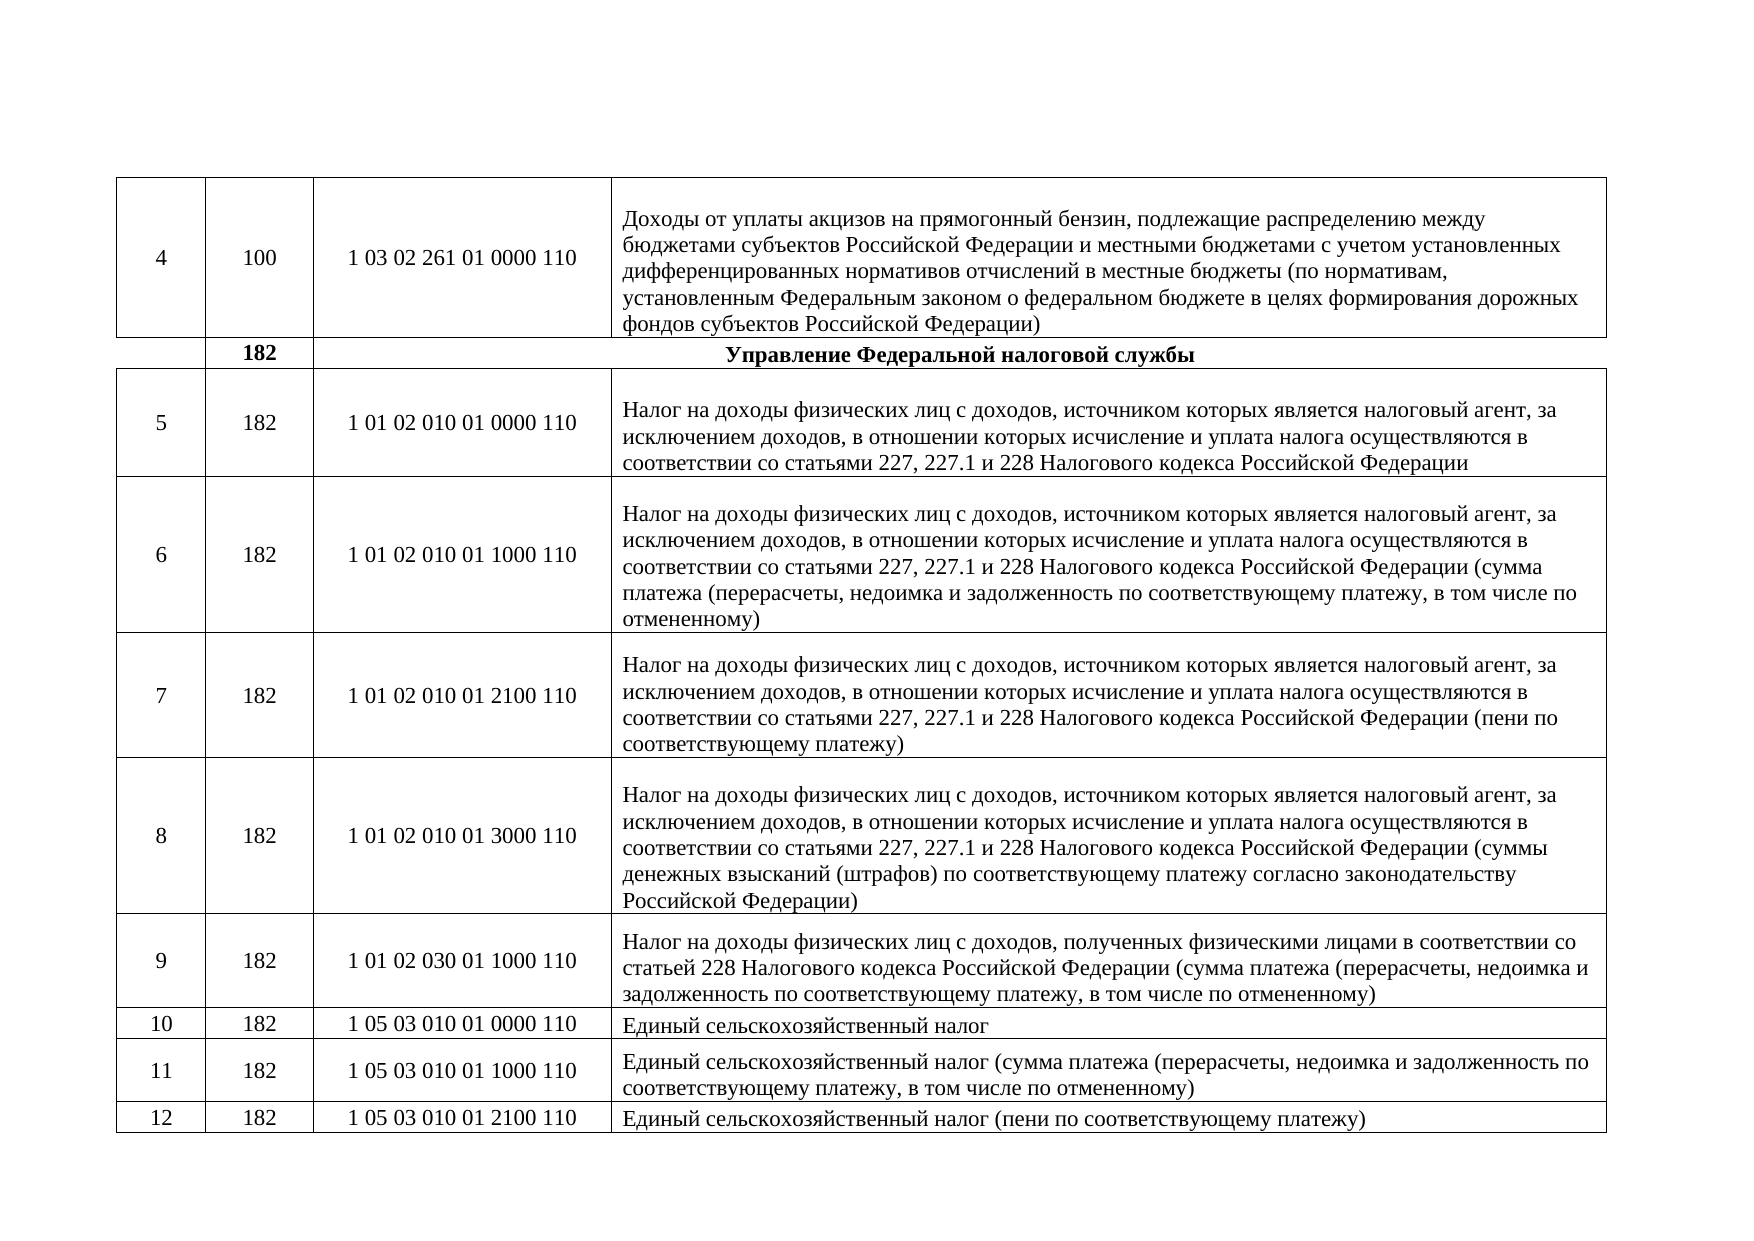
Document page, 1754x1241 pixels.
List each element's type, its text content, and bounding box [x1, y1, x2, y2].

table_cell Налог на доходы физических лиц с доходов, полученных физическими лицами в соответствии со статьей 228 Налогового кодекса Российской Федерации (сумма платежа (перерасчеты, недоимка и задолженность по соответствующему платежу, в том числе по отмененному) [612, 914, 1606, 1007]
table_cell 5 [117, 369, 205, 476]
table_cell Единый сельскохозяйственный налог (сумма платежа (перерасчеты, недоимка и задолженность по соответствующему платежу, в том числе по отмененному) [612, 1039, 1606, 1101]
table_cell 182 [206, 914, 313, 1007]
table_cell 100 [206, 178, 313, 337]
table_cell Управление Федеральной налоговой службы [314, 338, 1607, 368]
table_cell 182 [206, 1039, 313, 1101]
table_cell 1 01 02 010 01 3000 110 [314, 758, 611, 913]
table_cell 1 01 02 010 01 0000 110 [314, 369, 611, 476]
table_cell 4 [117, 178, 205, 337]
table_cell [117, 338, 205, 368]
table_cell 182 [206, 758, 313, 913]
table_cell 182 [206, 477, 313, 632]
table_cell Единый сельскохозяйственный налог [612, 1008, 1606, 1038]
table_cell 7 [117, 633, 205, 757]
table_cell 1 05 03 010 01 1000 110 [314, 1039, 611, 1101]
table_cell 1 01 02 010 01 2100 110 [314, 633, 611, 757]
table_cell Единый сельскохозяйственный налог (пени по соответствующему платежу) [612, 1102, 1606, 1132]
table_cell 1 01 02 030 01 1000 110 [314, 914, 611, 1007]
table_cell 6 [117, 477, 205, 632]
table_cell 182 [206, 1008, 313, 1038]
table_cell 1 01 02 010 01 1000 110 [314, 477, 611, 632]
table_cell 182 [206, 633, 313, 757]
table_cell 8 [117, 758, 205, 913]
table_cell 182 [206, 1102, 313, 1132]
table_cell 11 [117, 1039, 205, 1101]
table_cell 12 [117, 1102, 205, 1132]
table_cell 182 [206, 338, 313, 368]
table_cell 10 [117, 1008, 205, 1038]
table_cell Налог на доходы физических лиц с доходов, источником которых является налоговый агент, за исключением доходов, в отношении которых исчисление и уплата налога осуществляются в соответствии со статьями 227, 227.1 и 228 Налогового кодекса Российской Федерации (суммы денежных взысканий (штрафов) по соответствующему платежу согласно законодательству Российской Федерации) [612, 758, 1606, 913]
table_cell Налог на доходы физических лиц с доходов, источником которых является налоговый агент, за исключением доходов, в отношении которых исчисление и уплата налога осуществляются в соответствии со статьями 227, 227.1 и 228 Налогового кодекса Российской Федерации [612, 369, 1606, 476]
table_cell Доходы от уплаты акцизов на прямогонный бензин, подлежащие распределению между бюджетами субъектов Российской Федерации и местными бюджетами с учетом установленных дифференцированных нормативов отчислений в местные бюджеты (по нормативам, установленным Федеральным законом о федеральном бюджете в целях формирования дорожных фондов субъектов Российской Федерации) [612, 178, 1606, 337]
table_cell 1 03 02 261 01 0000 110 [314, 178, 611, 337]
table_cell Налог на доходы физических лиц с доходов, источником которых является налоговый агент, за исключением доходов, в отношении которых исчисление и уплата налога осуществляются в соответствии со статьями 227, 227.1 и 228 Налогового кодекса Российской Федерации (пени по соответствующему платежу) [612, 633, 1606, 757]
table_cell 9 [117, 914, 205, 1007]
table_cell Налог на доходы физических лиц с доходов, источником которых является налоговый агент, за исключением доходов, в отношении которых исчисление и уплата налога осуществляются в соответствии со статьями 227, 227.1 и 228 Налогового кодекса Российской Федерации (сумма платежа (перерасчеты, недоимка и задолженность по соответствующему платежу, в том числе по отмененному) [612, 477, 1606, 632]
table_cell 182 [206, 369, 313, 476]
table_cell 1 05 03 010 01 0000 110 [314, 1008, 611, 1038]
table_cell 1 05 03 010 01 2100 110 [314, 1102, 611, 1132]
